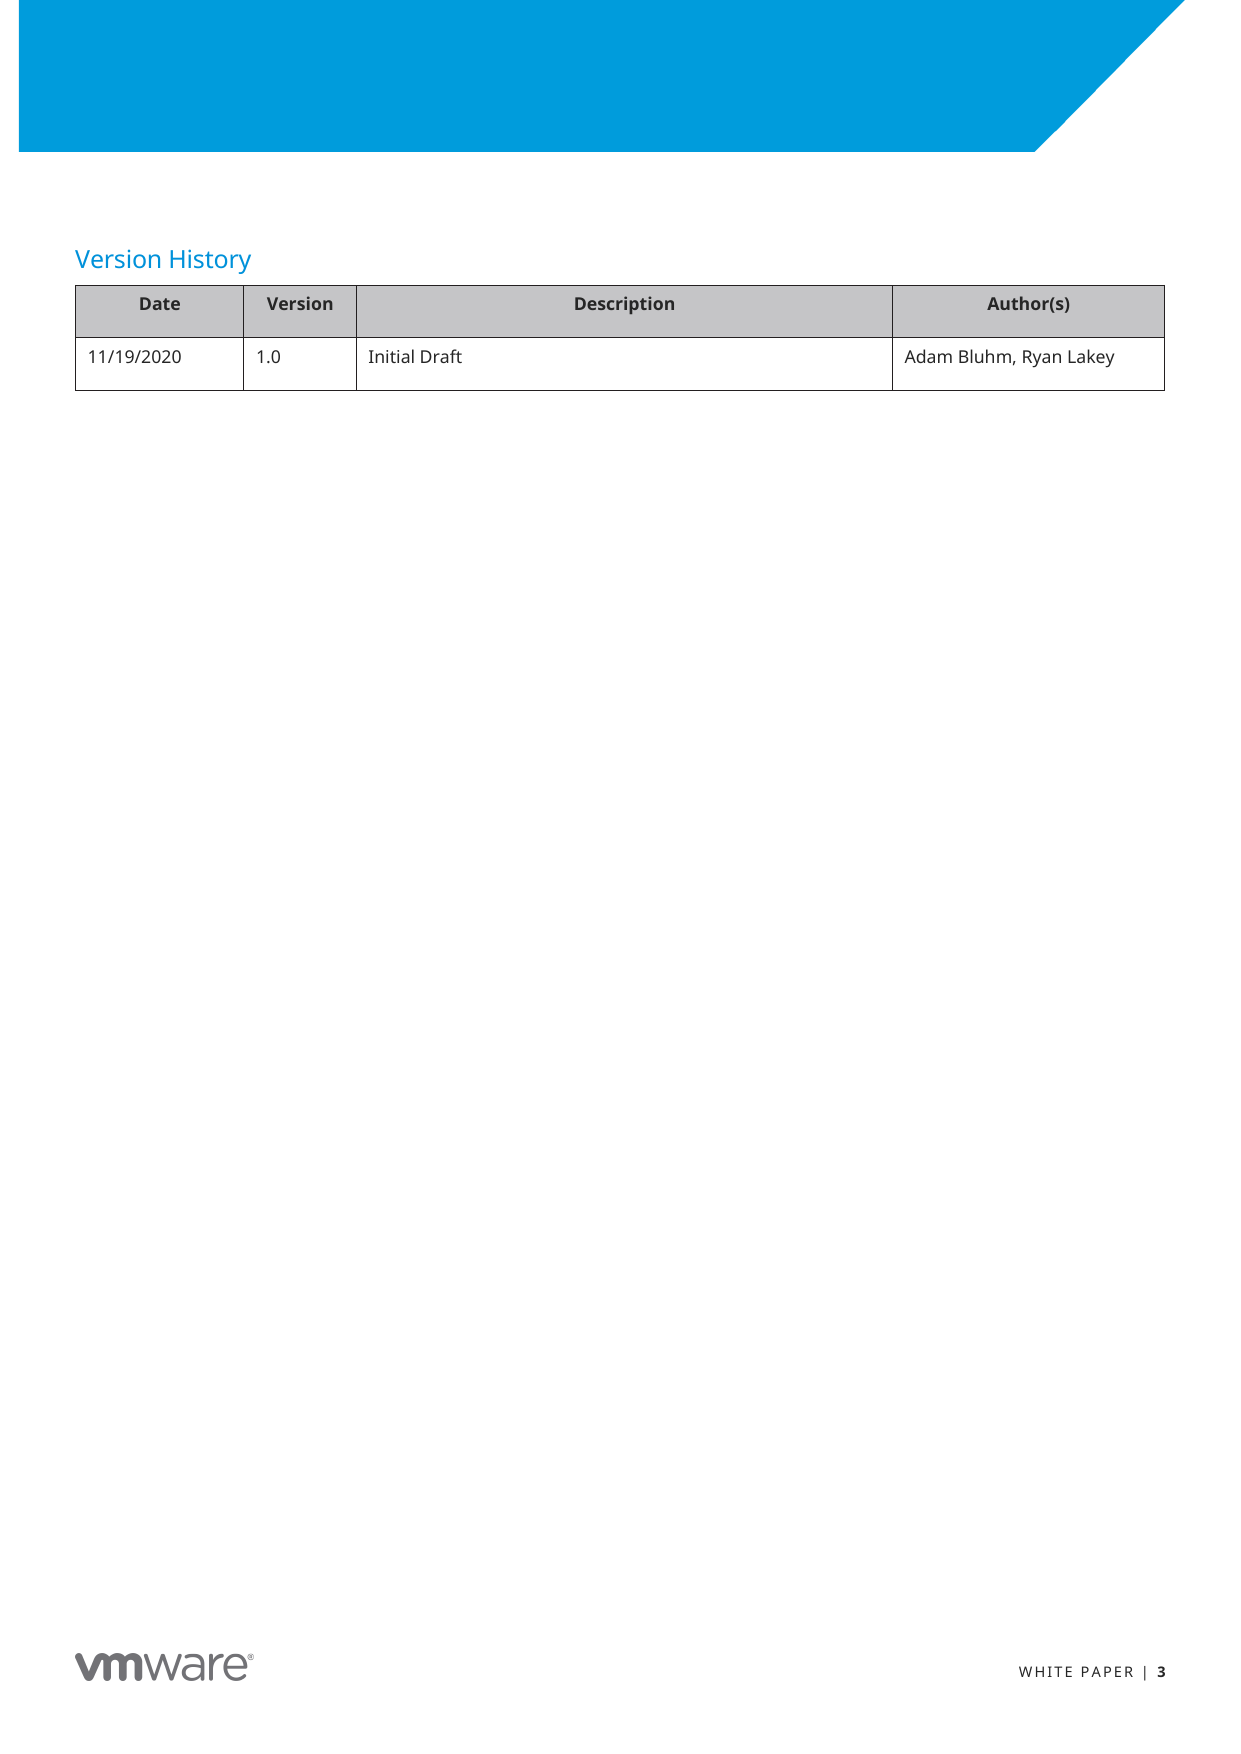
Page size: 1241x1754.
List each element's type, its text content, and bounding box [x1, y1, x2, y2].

table_header Description [357, 286, 892, 337]
table_cell Initial Draft [357, 338, 892, 390]
subtitle Version History [75, 175, 1165, 276]
table_header Author(s) [893, 286, 1164, 337]
picture [75, 1653, 254, 1681]
table_header Date [76, 286, 243, 337]
table_cell 11/19/2020 [76, 338, 243, 390]
picture [1036, 0, 1204, 152]
table_cell Adam Bluhm, Ryan Lakey [893, 338, 1164, 390]
table_header Version [244, 286, 356, 337]
table_cell 1.0 [244, 338, 356, 390]
